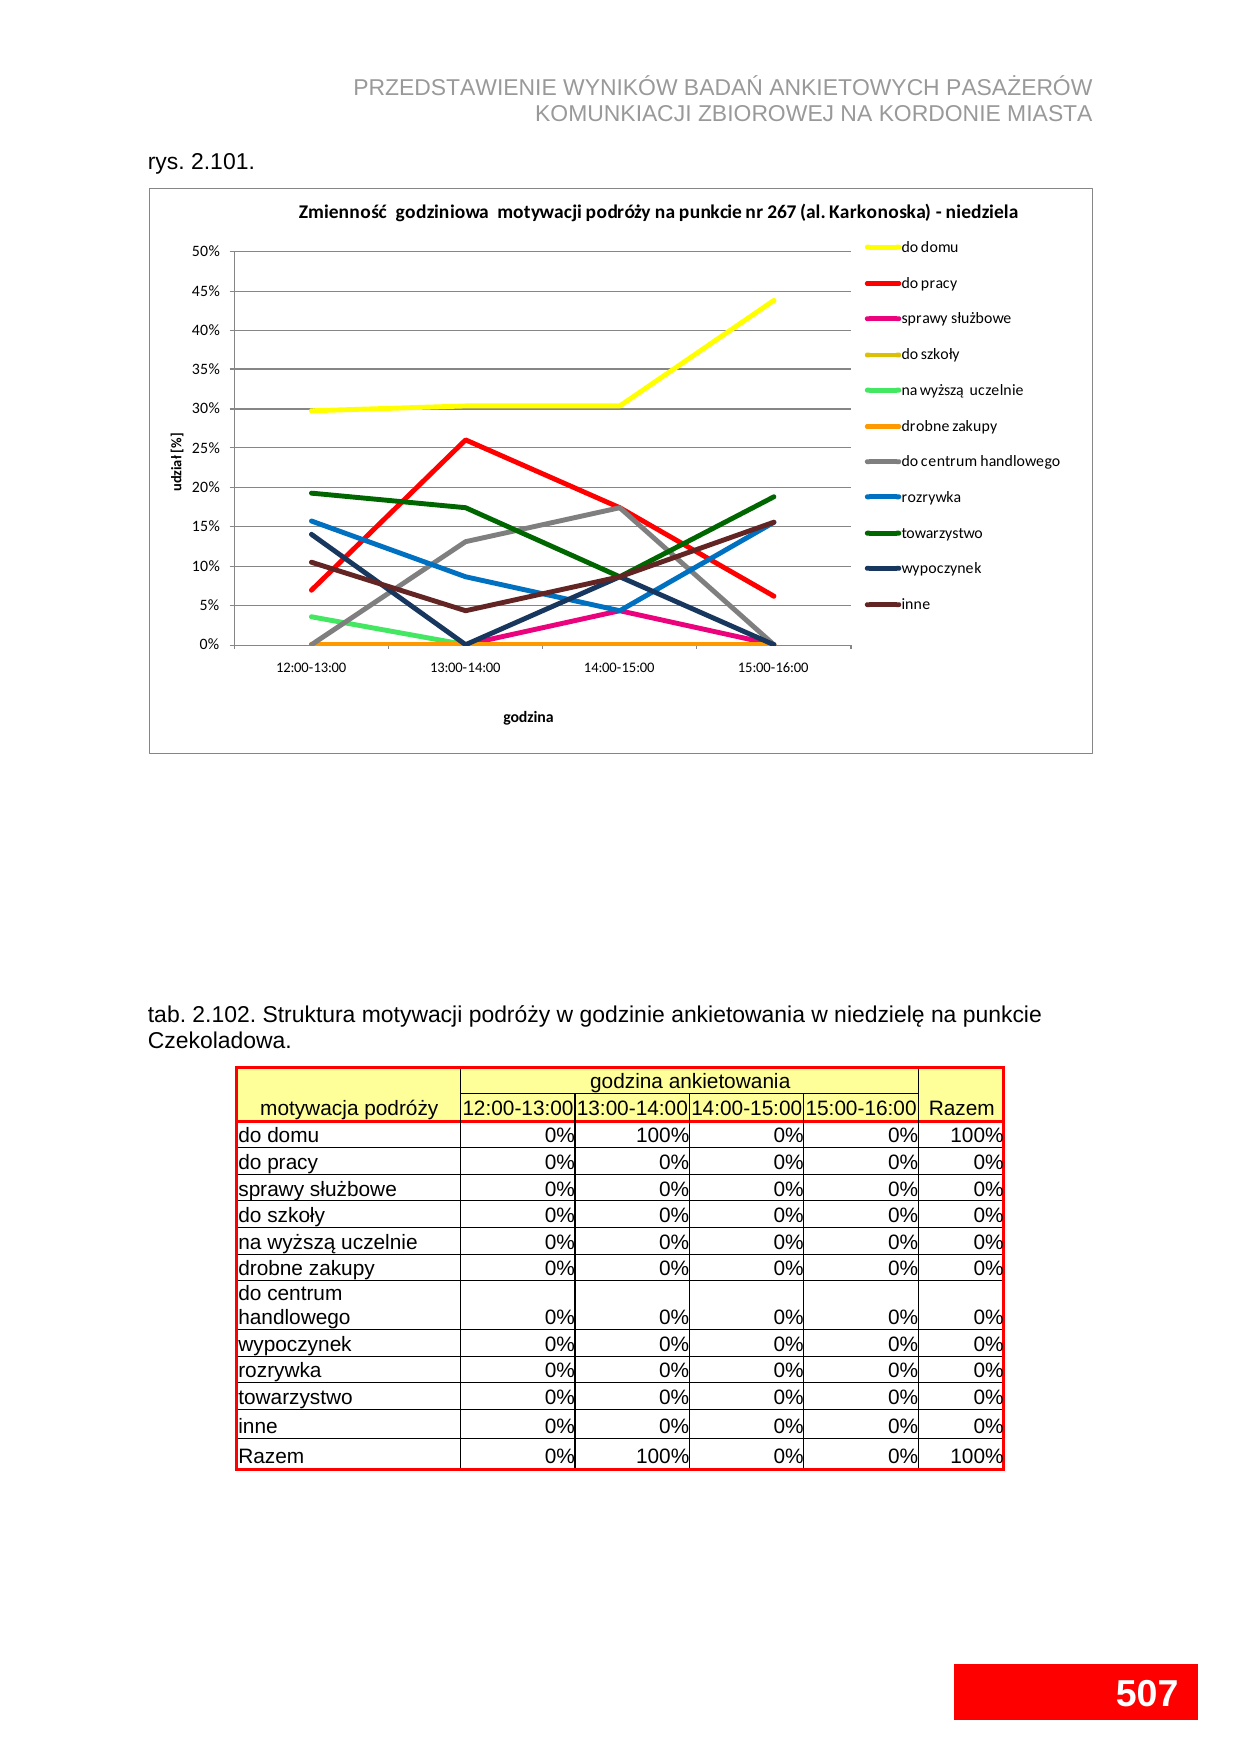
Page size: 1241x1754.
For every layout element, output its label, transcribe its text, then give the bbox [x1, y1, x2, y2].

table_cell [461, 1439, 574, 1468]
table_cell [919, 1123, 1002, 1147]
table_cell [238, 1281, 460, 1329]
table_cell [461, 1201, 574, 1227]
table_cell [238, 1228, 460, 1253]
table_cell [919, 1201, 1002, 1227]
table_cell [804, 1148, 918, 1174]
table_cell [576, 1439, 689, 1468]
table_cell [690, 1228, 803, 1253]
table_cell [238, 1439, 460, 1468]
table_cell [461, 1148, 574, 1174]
text tab. 2.102. Struktura motywacji podróży w godzinie ankietowania w niedzielę na punkcie Czekoladowa. [148, 1001, 1092, 1053]
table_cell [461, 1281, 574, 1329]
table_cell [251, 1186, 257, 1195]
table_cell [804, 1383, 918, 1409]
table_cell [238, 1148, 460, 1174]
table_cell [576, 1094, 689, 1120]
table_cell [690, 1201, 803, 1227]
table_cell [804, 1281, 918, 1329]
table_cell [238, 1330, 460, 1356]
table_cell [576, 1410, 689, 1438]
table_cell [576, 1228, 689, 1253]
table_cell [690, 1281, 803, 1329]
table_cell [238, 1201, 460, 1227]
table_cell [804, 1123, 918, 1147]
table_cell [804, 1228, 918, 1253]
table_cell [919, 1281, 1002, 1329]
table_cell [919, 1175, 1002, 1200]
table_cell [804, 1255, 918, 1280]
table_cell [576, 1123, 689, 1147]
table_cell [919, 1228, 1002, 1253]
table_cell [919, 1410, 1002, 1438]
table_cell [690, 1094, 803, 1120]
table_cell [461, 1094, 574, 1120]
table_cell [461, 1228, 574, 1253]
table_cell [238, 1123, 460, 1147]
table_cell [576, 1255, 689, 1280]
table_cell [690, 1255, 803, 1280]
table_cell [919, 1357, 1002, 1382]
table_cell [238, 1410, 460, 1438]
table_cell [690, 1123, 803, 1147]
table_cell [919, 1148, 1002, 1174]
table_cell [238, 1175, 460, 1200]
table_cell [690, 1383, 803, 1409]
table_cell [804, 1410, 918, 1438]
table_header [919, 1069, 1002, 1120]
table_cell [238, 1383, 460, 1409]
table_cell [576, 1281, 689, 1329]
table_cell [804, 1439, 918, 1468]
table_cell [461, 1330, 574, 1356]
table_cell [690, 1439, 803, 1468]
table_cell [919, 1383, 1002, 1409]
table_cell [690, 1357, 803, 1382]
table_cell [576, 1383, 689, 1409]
text rys. 2.101. [148, 148, 1092, 174]
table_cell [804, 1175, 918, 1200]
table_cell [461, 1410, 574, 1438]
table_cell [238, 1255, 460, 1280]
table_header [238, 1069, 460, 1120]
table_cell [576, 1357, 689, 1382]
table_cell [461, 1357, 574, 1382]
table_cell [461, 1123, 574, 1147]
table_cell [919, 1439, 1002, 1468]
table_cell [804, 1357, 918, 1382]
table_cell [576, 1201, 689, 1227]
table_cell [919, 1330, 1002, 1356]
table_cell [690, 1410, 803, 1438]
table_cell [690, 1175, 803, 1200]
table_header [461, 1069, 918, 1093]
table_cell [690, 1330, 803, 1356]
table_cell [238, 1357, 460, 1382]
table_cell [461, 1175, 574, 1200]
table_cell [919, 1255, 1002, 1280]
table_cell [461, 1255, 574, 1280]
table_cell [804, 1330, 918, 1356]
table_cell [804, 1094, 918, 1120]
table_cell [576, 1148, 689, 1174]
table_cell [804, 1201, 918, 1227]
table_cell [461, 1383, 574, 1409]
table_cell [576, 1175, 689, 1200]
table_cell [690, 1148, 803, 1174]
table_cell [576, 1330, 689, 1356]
